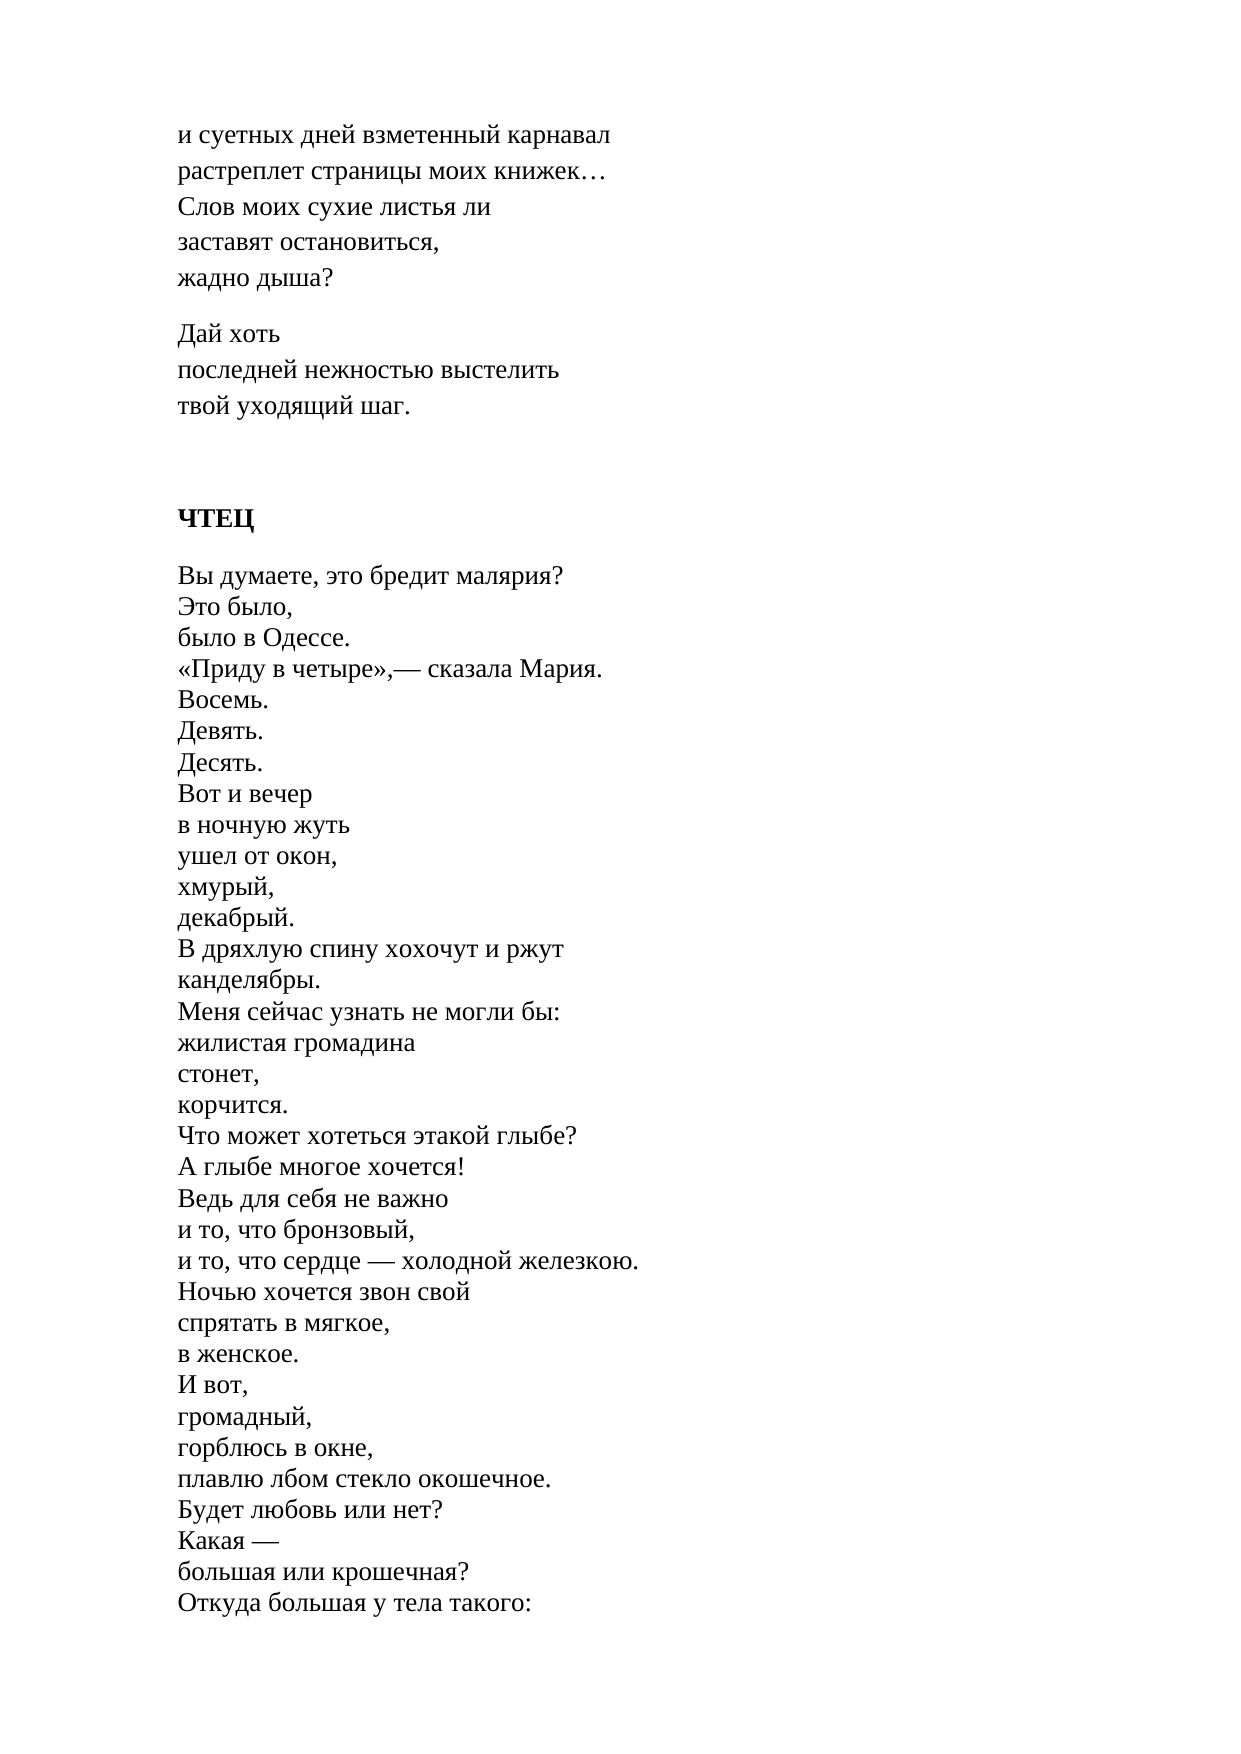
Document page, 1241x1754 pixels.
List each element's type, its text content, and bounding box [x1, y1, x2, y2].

text Откуда большая у тела такого: [177, 1587, 1152, 1618]
text канделябры. [177, 964, 1152, 995]
text В дряхлую спину хохочут и ржут [177, 932, 1152, 964]
text большая или крошечная? [177, 1555, 1152, 1587]
text и то, что бронзовый, [177, 1213, 1152, 1244]
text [177, 118, 1152, 292]
text ушел от окон, [177, 839, 1152, 870]
text декабрый. [177, 901, 1152, 932]
text было в Одессе. [177, 621, 1152, 652]
text И вот, [177, 1368, 1152, 1400]
text Какая — [177, 1524, 1152, 1555]
text «Приду в четыре»,— сказала Мария. [177, 652, 1152, 683]
text Девять. [177, 714, 1152, 746]
text Ведь для себя не важно [177, 1182, 1152, 1213]
text Будет любовь или нет? [177, 1493, 1152, 1524]
text Дай хоть последней нежностью выстелить твой уходящий шаг. [177, 318, 1152, 420]
text корчится. [177, 1088, 1152, 1119]
text Ночью хочется звон свой [177, 1275, 1152, 1306]
text горблюсь в окне, [177, 1431, 1152, 1462]
text жилистая громадина [177, 1026, 1152, 1057]
text спрятать в мягкое, [177, 1306, 1152, 1337]
text громадный, [177, 1400, 1152, 1431]
text Что может хотеться этакой глыбе? [177, 1119, 1152, 1151]
text в ночную жуть [177, 808, 1152, 839]
text Это было, [177, 590, 1152, 621]
text Десять. [177, 746, 1152, 777]
text хмурый, [177, 870, 1152, 901]
text ЧТЕЦ [177, 502, 1152, 533]
text Вы думаете, это бредит малярия? [177, 559, 1152, 590]
text в женское. [177, 1337, 1152, 1368]
text Меня сейчас узнать не могли бы: [177, 995, 1152, 1026]
text Вот и вечер [177, 777, 1152, 808]
text и то, что сердце — холодной железкою. [177, 1244, 1152, 1275]
text Восемь. [177, 683, 1152, 714]
text плавлю лбом стекло окошечное. [177, 1462, 1152, 1493]
text стонет, [177, 1057, 1152, 1088]
text А глыбе многое хочется! [177, 1151, 1152, 1182]
